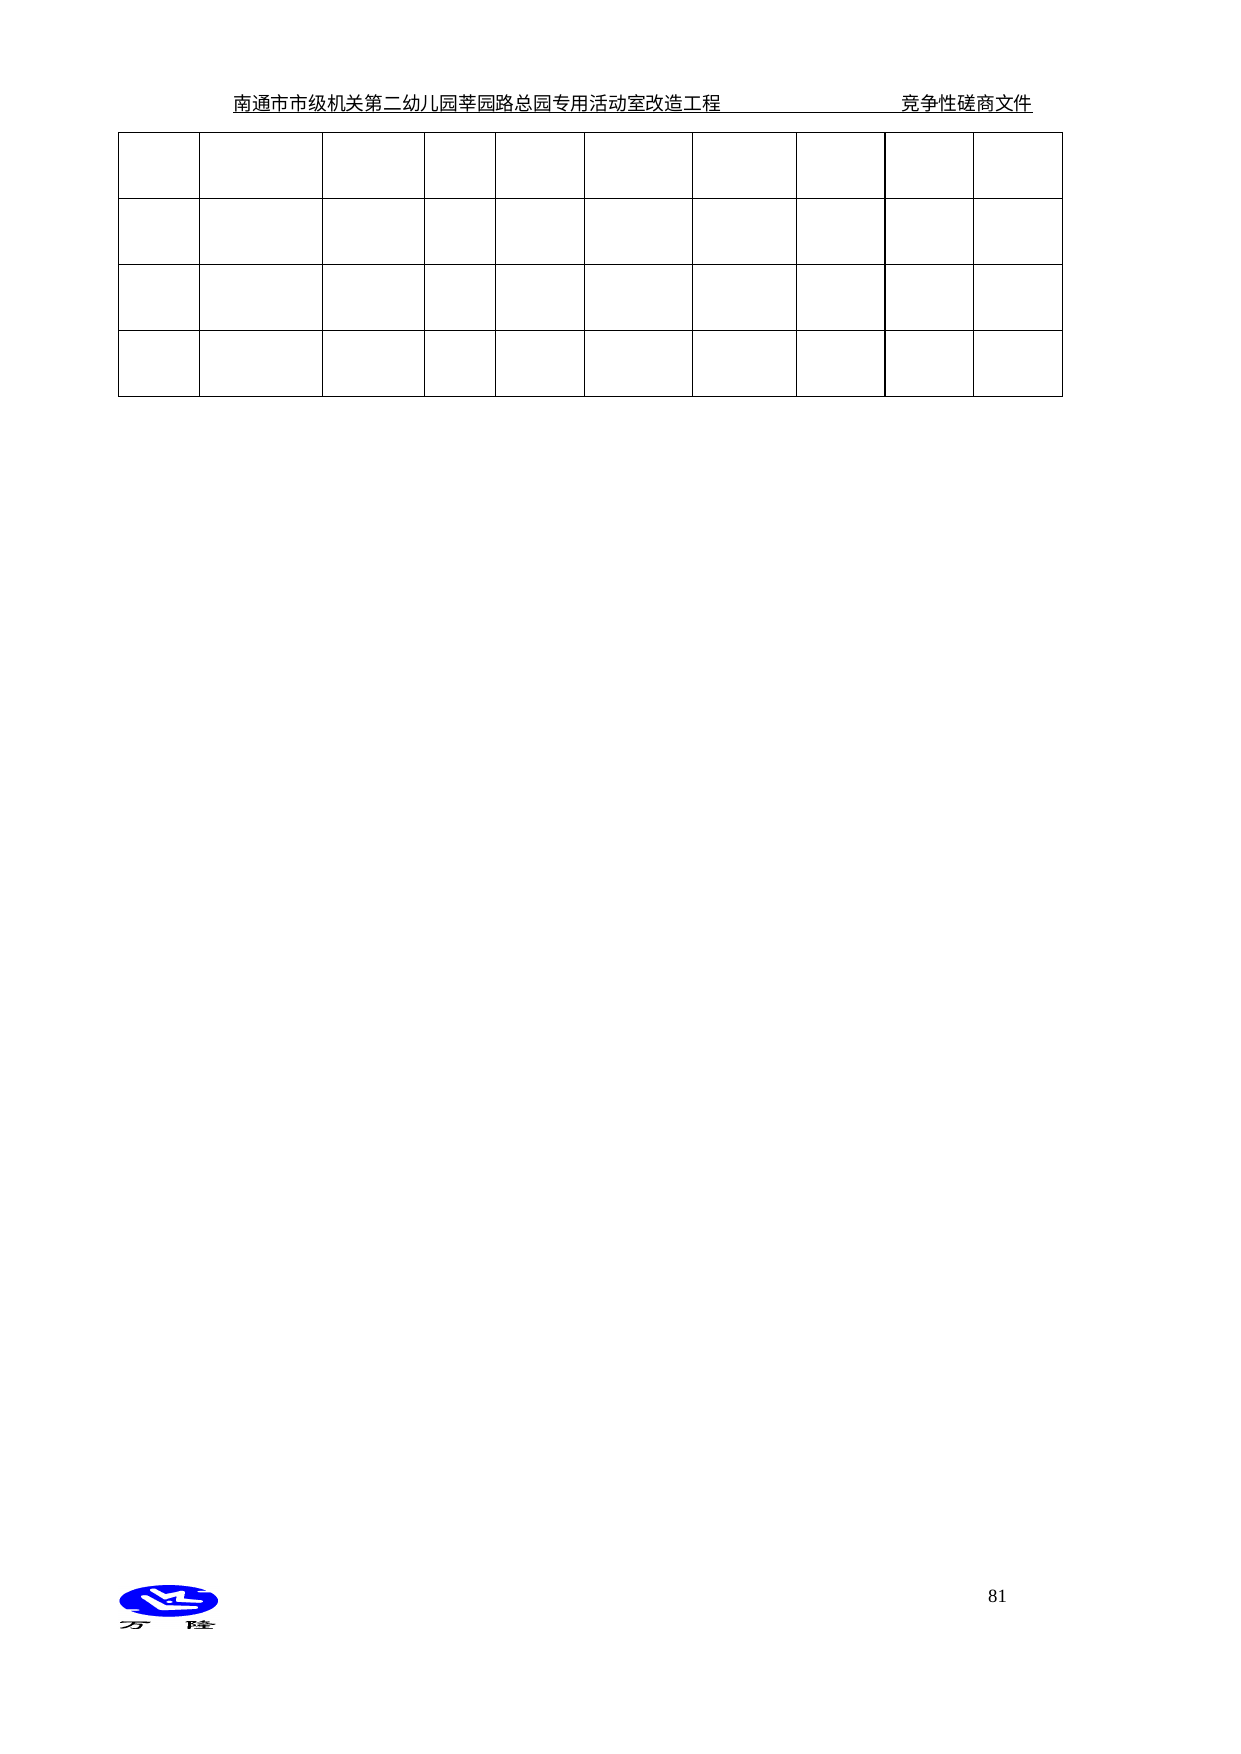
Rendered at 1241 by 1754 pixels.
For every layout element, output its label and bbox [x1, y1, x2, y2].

table_cell [323, 133, 424, 198]
table_cell [797, 133, 884, 198]
table_cell [200, 331, 322, 396]
table_cell [496, 265, 584, 330]
table_cell [200, 133, 322, 198]
table_cell [496, 199, 584, 264]
table_cell [797, 265, 884, 330]
picture [118, 1585, 220, 1629]
table_cell [323, 331, 424, 396]
table_cell [119, 133, 199, 198]
table_cell [200, 199, 322, 264]
table_cell [693, 133, 796, 198]
table_cell [974, 133, 1062, 198]
table_cell [693, 265, 796, 330]
table_cell [886, 331, 973, 396]
table_cell [119, 199, 199, 264]
table_cell [425, 133, 495, 198]
table_cell [119, 331, 199, 396]
table_cell [974, 331, 1062, 396]
table_cell [119, 265, 199, 330]
table_cell [797, 331, 884, 396]
table_cell [200, 265, 322, 330]
table_cell [425, 265, 495, 330]
table_cell [886, 133, 973, 198]
table_cell [585, 199, 692, 264]
table_cell [886, 199, 973, 264]
table_cell [693, 199, 796, 264]
table_cell [496, 133, 584, 198]
table_cell [585, 265, 692, 330]
table_cell [974, 199, 1062, 264]
table_cell [585, 331, 692, 396]
table_cell [425, 199, 495, 264]
table_cell [585, 133, 692, 198]
table_cell [974, 265, 1062, 330]
table_cell [693, 331, 796, 396]
table_cell [797, 199, 884, 264]
table_cell [886, 265, 973, 330]
table_cell [496, 331, 584, 396]
table_cell [425, 331, 495, 396]
table_cell [323, 265, 424, 330]
table_cell [323, 199, 424, 264]
